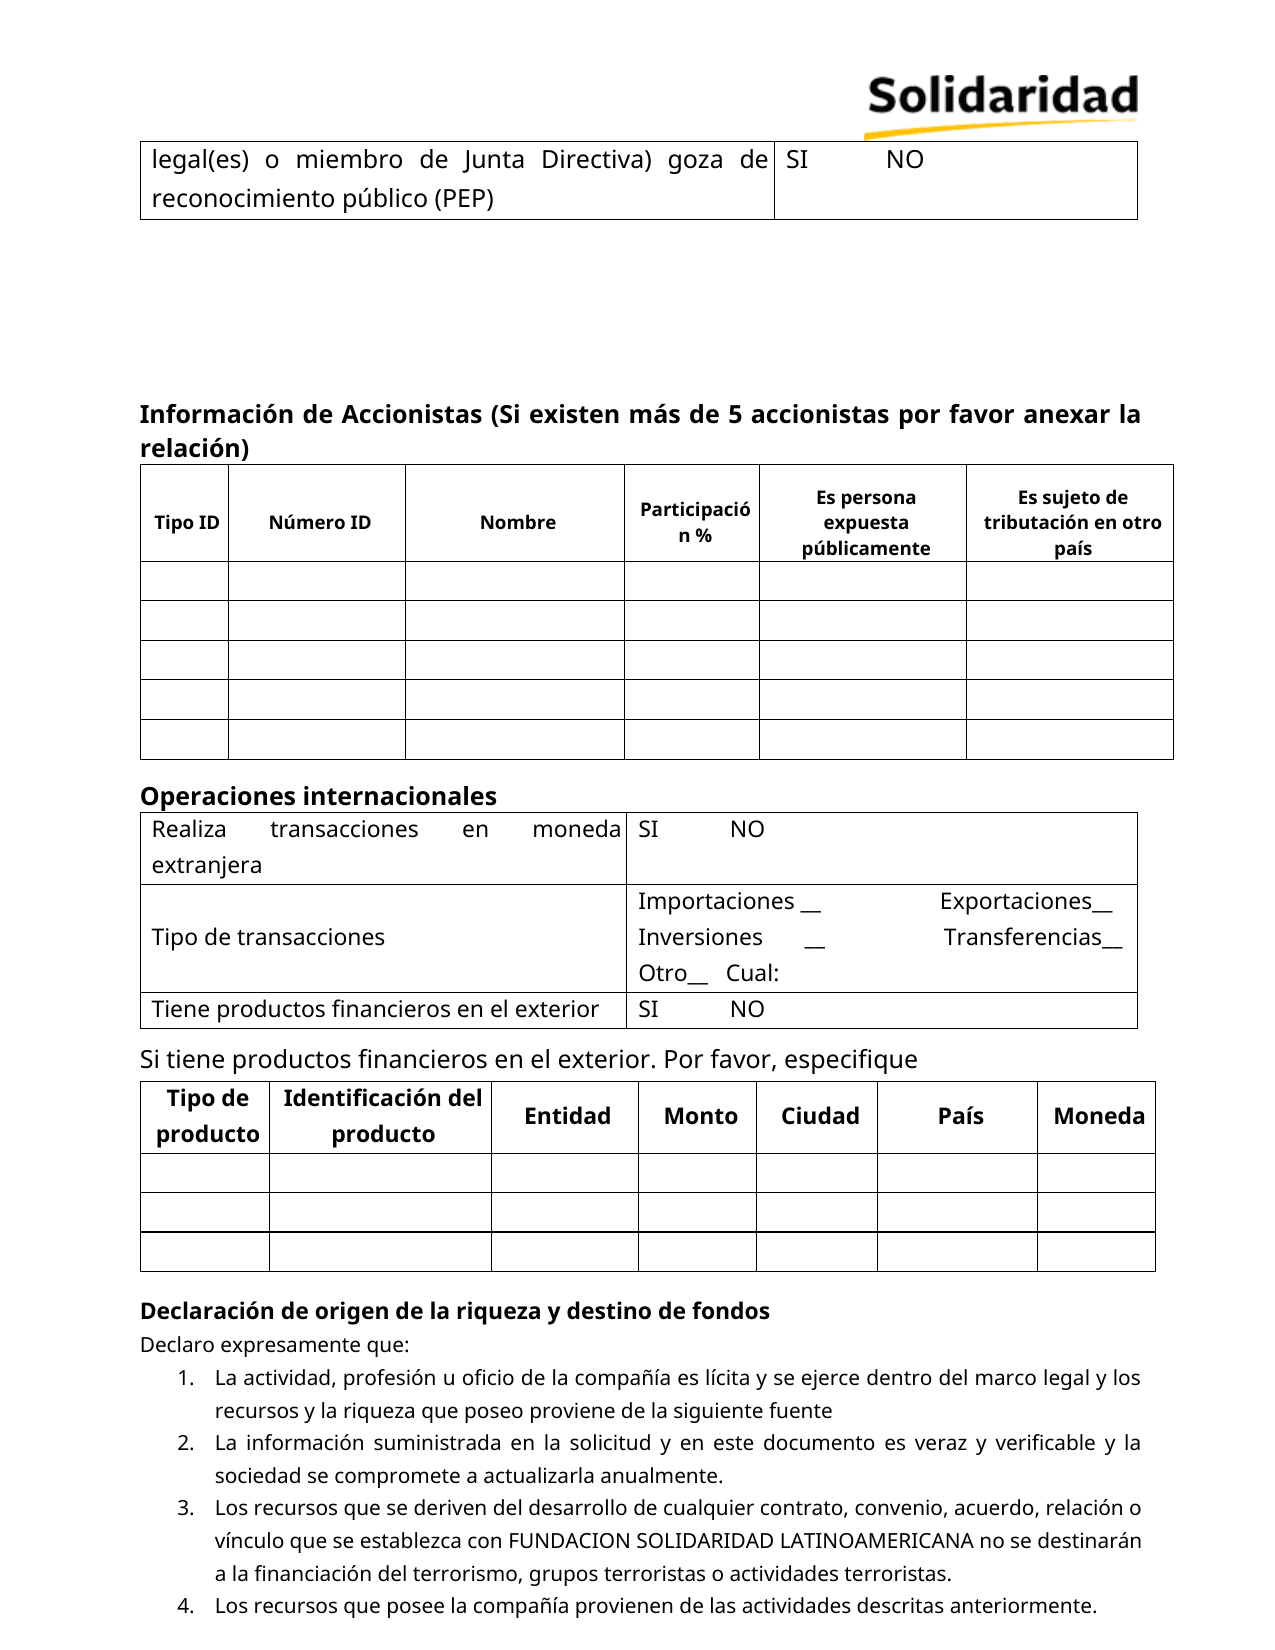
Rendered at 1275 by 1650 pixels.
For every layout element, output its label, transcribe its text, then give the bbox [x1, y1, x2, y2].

table_cell [639, 1233, 756, 1271]
table_cell [406, 562, 624, 600]
list Los recursos que posee la compañía provienen de las actividades descritas anteriormente. [177, 1591, 1144, 1620]
table_cell [229, 641, 405, 679]
table_header Entidad [492, 1082, 638, 1153]
table_cell [967, 641, 1173, 679]
table_header Realiza transacciones en moneda extranjera [141, 813, 626, 884]
table_cell [625, 680, 759, 719]
text Si tiene productos financieros en el exterior. Por favor, especifique [139, 1042, 1144, 1076]
table_cell [229, 680, 405, 719]
table_header Moneda [1038, 1082, 1155, 1153]
table_cell SI NO [627, 993, 1137, 1028]
table_header Ciudad [757, 1082, 877, 1153]
table_cell [270, 1193, 491, 1231]
table_cell Tipo de transacciones [141, 885, 626, 992]
table_cell [1038, 1233, 1155, 1271]
text Declaro expresamente que: [139, 1331, 1144, 1359]
table_cell [639, 1154, 756, 1192]
table_header Tipo de producto [141, 1082, 269, 1153]
table_cell Importaciones __ Exportaciones__ Inversiones __ Transferencias__ Otro__ Cual: [627, 885, 1137, 992]
table_header Número ID [229, 465, 405, 561]
table_cell [625, 641, 759, 679]
table_header Identificación del producto [270, 1082, 491, 1153]
table_cell [141, 562, 228, 600]
table_cell [760, 641, 966, 679]
table_cell [492, 1193, 638, 1231]
table_header Tipo ID [141, 465, 228, 561]
table_header Participación % [625, 465, 759, 561]
table_cell [141, 601, 228, 640]
list La información suministrada en la solicitud y en este documento es veraz y verificable y la sociedad se compromete a actualizarla anualmente. [177, 1428, 1144, 1489]
list Los recursos que se deriven del desarrollo de cualquier contrato, convenio, acuerdo, relación o vínculo que se establezca con FUNDACION SOLIDARIDAD LATINOAMERICANA no se destinarán a la financiación del terrorismo, grupos terroristas o actividades terroristas. [177, 1493, 1144, 1587]
table_cell [270, 1233, 491, 1271]
table_header País [878, 1082, 1037, 1153]
table_cell [967, 601, 1173, 640]
table_cell [757, 1154, 877, 1192]
table_cell [625, 562, 759, 600]
table_header Monto [639, 1082, 756, 1153]
table_cell [639, 1193, 756, 1231]
table_cell [141, 1154, 269, 1192]
table_cell [229, 720, 405, 758]
table_cell [406, 720, 624, 758]
table_cell [270, 1154, 491, 1192]
list La actividad, profesión u oficio de la compañía es lícita y se ejerce dentro del marco legal y los recursos y la riqueza que poseo proviene de la siguiente fuente [177, 1363, 1144, 1424]
table_cell [878, 1193, 1037, 1231]
table_cell [760, 601, 966, 640]
table_cell [967, 720, 1173, 758]
table_cell [229, 601, 405, 640]
table_cell [967, 680, 1173, 719]
table_cell [760, 720, 966, 758]
table_cell [760, 562, 966, 600]
table_header Nombre [406, 465, 624, 561]
table_cell [625, 720, 759, 758]
picture [863, 75, 1138, 141]
table_header Es persona expuesta públicamente [760, 465, 966, 561]
table_cell [1038, 1154, 1155, 1192]
table_cell [625, 601, 759, 640]
table_cell Alguno de los administradores (Representante(s) legal(es) o miembro de Junta Directiva) goza de reconocimiento público (PEP) [141, 142, 774, 218]
table_cell [967, 562, 1173, 600]
table_cell [141, 641, 228, 679]
table_header SI NO [627, 813, 1137, 884]
table_cell [141, 1233, 269, 1271]
table_cell [406, 641, 624, 679]
table_cell Tiene productos financieros en el exterior [141, 993, 626, 1028]
table_cell [229, 562, 405, 600]
table_cell SI NO [775, 142, 1137, 218]
text Declaración de origen de la riqueza y destino de fondos [139, 1294, 1144, 1326]
table_cell [406, 680, 624, 719]
table_cell [406, 601, 624, 640]
table_cell [141, 1193, 269, 1231]
table_cell [760, 680, 966, 719]
text Información de Accionistas (Si existen más de 5 accionistas por favor anexar la relación) [139, 396, 1144, 464]
table_cell [757, 1193, 877, 1231]
text Operaciones internacionales [139, 778, 1144, 812]
table_cell [878, 1154, 1037, 1192]
table_cell [757, 1233, 877, 1271]
table_cell [492, 1233, 638, 1271]
table_header Es sujeto de tributación en otro país [967, 465, 1173, 561]
table_cell [1038, 1193, 1155, 1231]
table_cell [141, 720, 228, 758]
table_cell [878, 1233, 1037, 1271]
table_cell [492, 1154, 638, 1192]
table_cell [141, 680, 228, 719]
